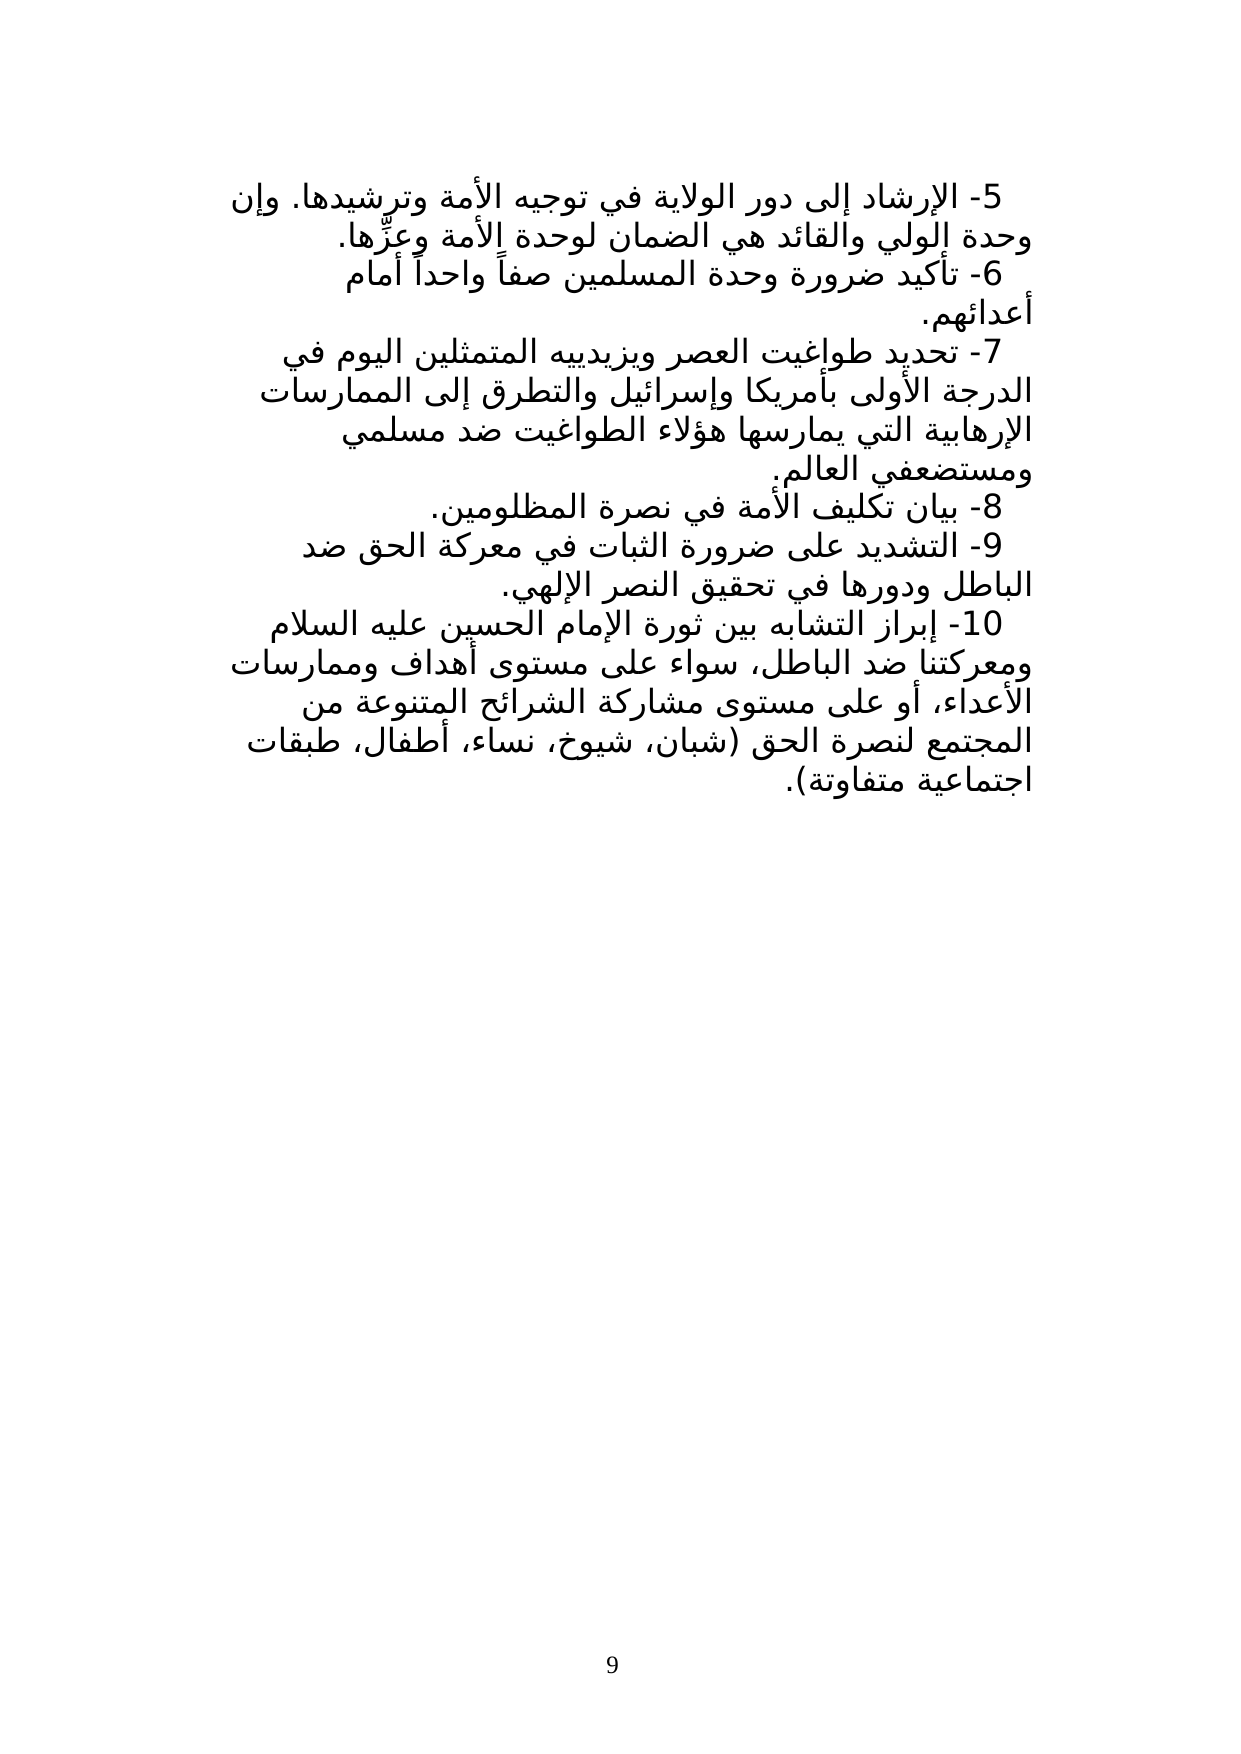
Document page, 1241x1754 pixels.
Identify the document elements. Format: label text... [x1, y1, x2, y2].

text 7- تحديد طواغيت العصر ويزيدييه المتمثلين اليوم في الدرجة الأولى بأمريكا وإسرائيل والتطرق إلى الممارسات الإرهابية التي يمارسها هؤلاء الطواغيت ضد مسلمي ومستضعفي العالم. [222, 333, 1033, 488]
text 9- التشديد على ضرورة الثبات في معركة الحق ضد الباطل ودورها في تحقيق النصر الإلهي. [222, 527, 1033, 604]
text 5- الإرشاد إلى دور الولاية في توجيه الأمة وترشيدها. وإن وحدة الولي والقائد هي الضمان لوحدة الأمة وعزِّها. [222, 177, 1033, 255]
text 8- بيان تكليف الأمة في نصرة المظلومين. [222, 488, 1033, 527]
text 10- إبراز التشابه بين ثورة الإمام الحسين عليه السلام ومعركتنا ضد الباطل، سواء على مستوى أهداف وممارسات الأعداء، أو على مستوى مشاركة الشرائح المتنوعة من المجتمع لنصرة الحق (شبان، شيوخ، نساء، أطفال، طبقات اجتماعية متفاوتة). [222, 604, 1033, 799]
text 6- تأكيد ضرورة وحدة المسلمين صفاً واحداً أمام أعدائهم. [222, 255, 1033, 333]
